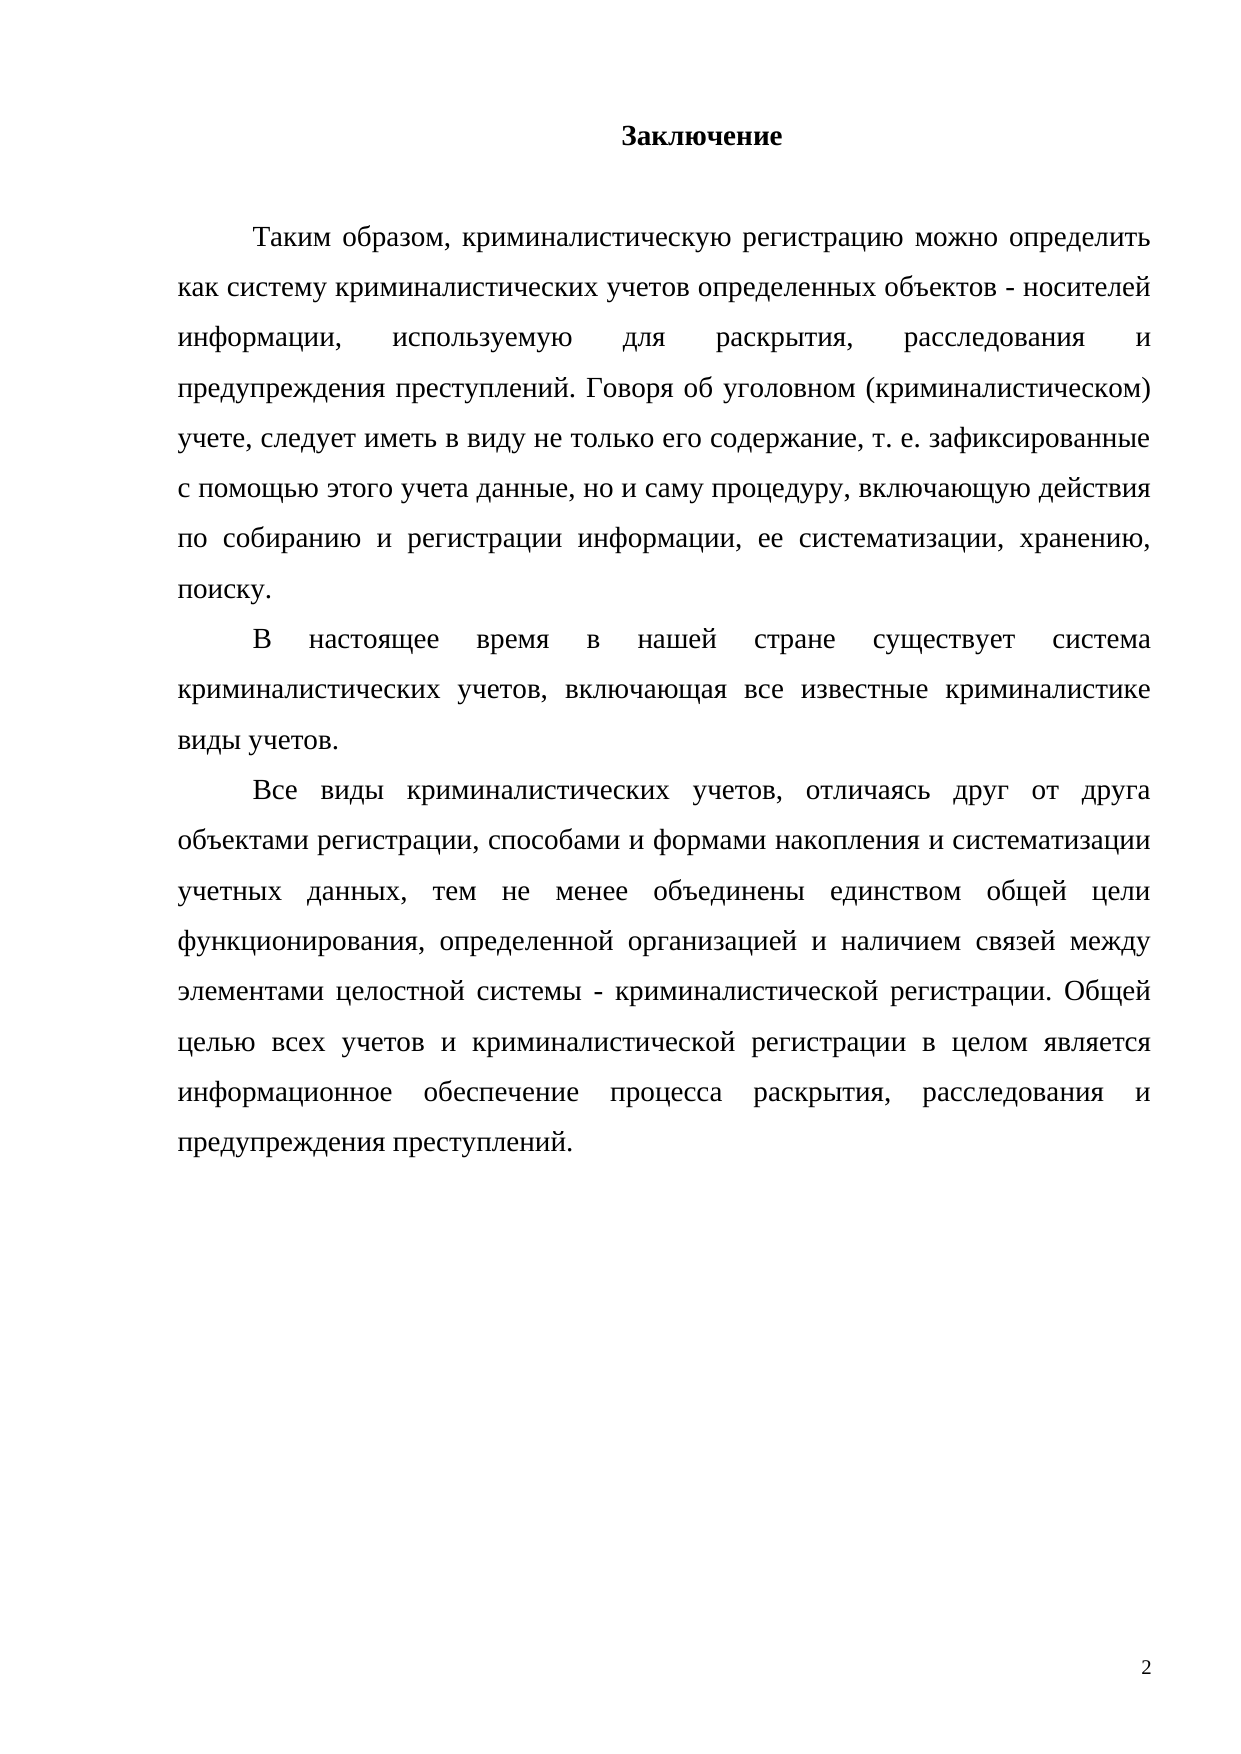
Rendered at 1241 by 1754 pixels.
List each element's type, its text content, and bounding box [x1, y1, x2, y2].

text В настоящее время в нашей стране существует система криминалистических учетов, включающая все известные криминалистике виды учетов. [177, 621, 1152, 755]
text Заключение [177, 118, 1152, 152]
text Таким образом, криминалистическую регистрацию можно определить как систему криминалистических учетов определенных объектов - носителей информации, используемую для раскрытия, расследования и предупреждения преступлений. Говоря об уголовном (криминалистическом) учете, следует иметь в виду не только его содержание, т. е. зафиксированные с помощью этого учета данные, но и саму процедуру, включающую действия по собиранию и регистрации информации, ее систематизации, хранению, поиску. [177, 219, 1152, 604]
text Все виды криминалистических учетов, отличаясь друг от друга объектами регистрации, способами и формами накопления и систематизации учетных данных, тем не менее объединены единством общей цели функционирования, определенной организацией и наличием связей между элементами целостной системы - криминалистической регистрации. Общей целью всех учетов и криминалистической регистрации в целом является информационное обеспечение процесса раскрытия, расследования и предупреждения преступлений. [177, 772, 1152, 1158]
